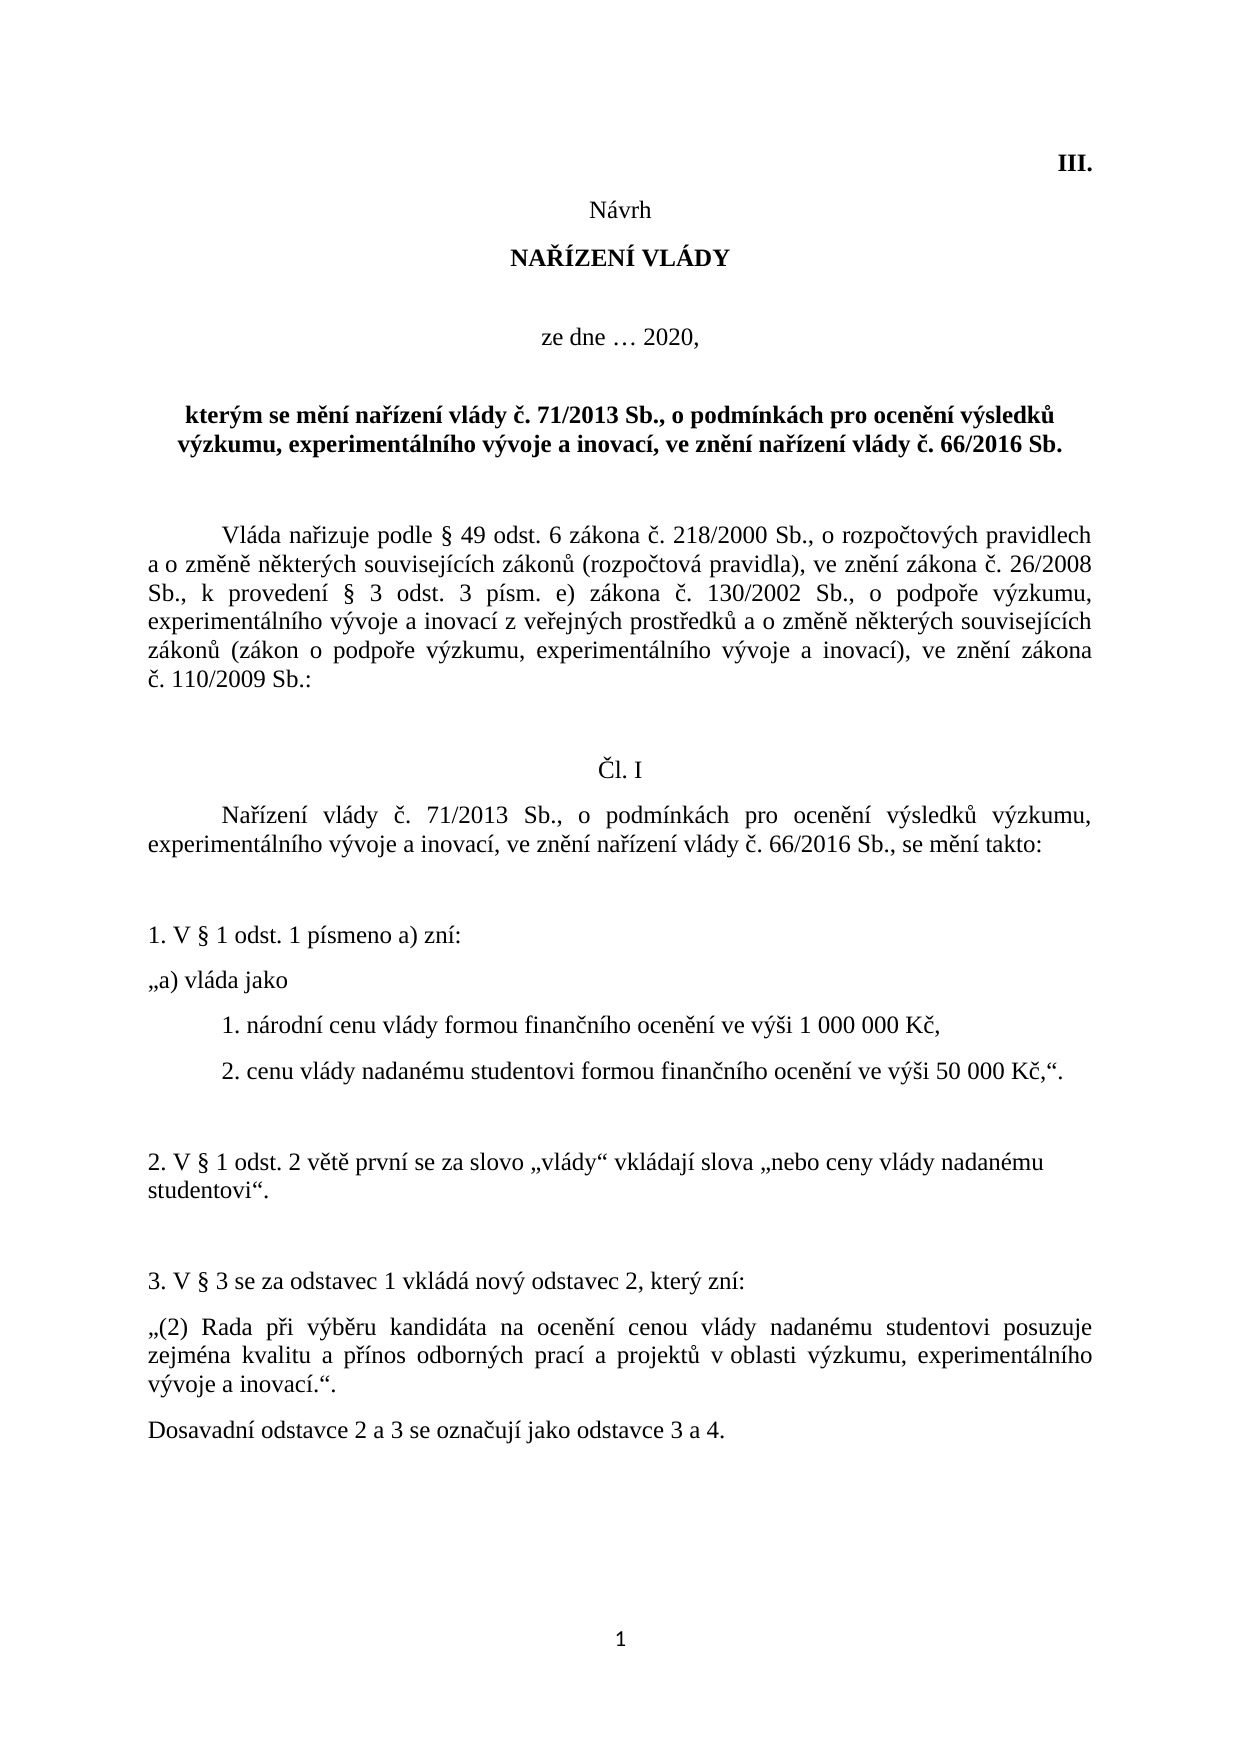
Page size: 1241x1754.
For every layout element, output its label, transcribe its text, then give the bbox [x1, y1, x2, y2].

text Čl. I [148, 755, 1093, 783]
text 1. V § 1 odst. 1 písmeno a) zní: [148, 920, 1093, 948]
text Nařízení vlády č. 71/2013 Sb., o podmínkách pro ocenění výsledků výzkumu, experimentálního vývoje a inovací, ve znění nařízení vlády č. 66/2016 Sb., se mění takto: [148, 800, 1093, 858]
text ze dne … 2020, [148, 322, 1093, 351]
text 3. V § 3 se za odstavec 1 vkládá nový odstavec 2, který zní: [148, 1266, 1093, 1295]
text III. [148, 148, 1093, 176]
text 1. národní cenu vlády formou finančního ocenění ve výši 1 000 000 Kč, [148, 1011, 1093, 1039]
text NAŘÍZENÍ VLÁDY [148, 243, 1093, 272]
text Vláda nařizuje podle § 49 odst. 6 zákona č. 218/2000 Sb., o rozpočtových pravidlech a o změně některých souvisejících zákonů (rozpočtová pravidla), ve znění zákona č. 26/2008 Sb., k provedení § 3 odst. 3 písm. e) zákona č. 130/2002 Sb., o podpoře výzkumu, experimentálního vývoje a inovací z veřejných prostředků a o změně některých souvisejících zákonů (zákon o podpoře výzkumu, experimentálního vývoje a inovací), ve znění zákona č. 110/2009 Sb.: [148, 520, 1093, 693]
text kterým se mění nařízení vlády č. 71/2013 Sb., o podmínkách pro ocenění výsledků výzkumu, experimentálního vývoje a inovací, ve znění nařízení vlády č. 66/2016 Sb. [148, 401, 1093, 458]
text „(2) Rada při výběru kandidáta na ocenění cenou vlády nadanému studentovi posuzuje zejména kvalitu a přínos odborných prací a projektů v oblasti výzkumu, experimentálního vývoje a inovací.“. [148, 1312, 1093, 1398]
text Dosavadní odstavce 2 a 3 se označují jako odstavce 3 a 4. [148, 1415, 1093, 1443]
text 2. V § 1 odst. 2 větě první se za slovo „vlády“ vkládají slova „nebo ceny vlády nadanému studentovi“. [148, 1147, 1093, 1204]
text 2. cenu vlády nadanému studentovi formou finančního ocenění ve výši 50 000 Kč,“. [148, 1056, 1093, 1085]
text Návrh [148, 195, 1093, 224]
text „a) vláda jako [148, 965, 1093, 994]
